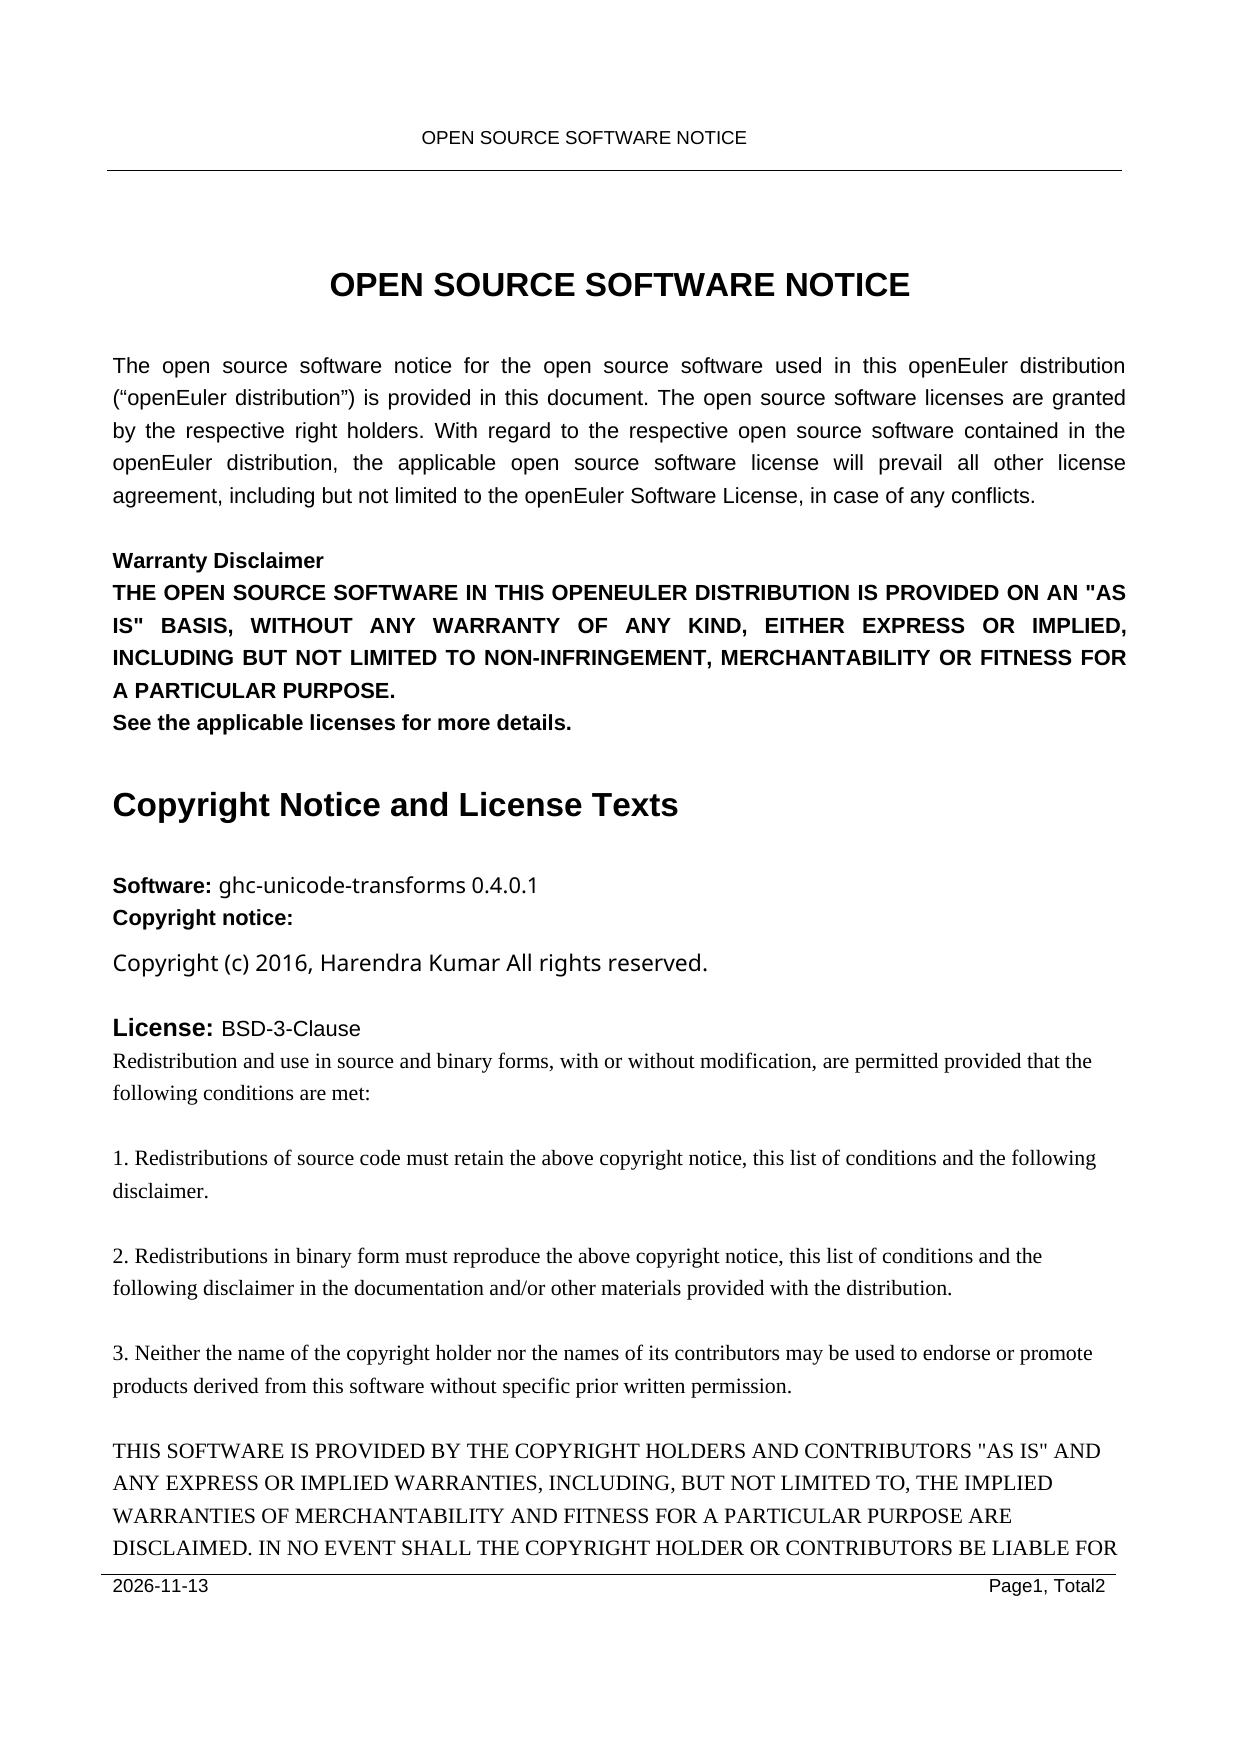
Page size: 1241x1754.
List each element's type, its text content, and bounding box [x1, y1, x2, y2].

text Copyright notice: [112, 901, 1128, 934]
text Warranty Disclaimer [112, 544, 1128, 576]
title Software: ghc-unicode-transforms 0.4.0.1 [112, 869, 1128, 901]
text OPEN SOURCE SOFTWARE NOTICE [112, 251, 1128, 316]
text Copyright Notice and License Texts [112, 771, 1128, 836]
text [112, 1044, 1128, 1564]
text The open source software notice for the open source software used in this openEuler distribution (“openEuler distribution”) is provided in this document. The open source software licenses are granted by the respective right holders. With regard to the respective open source software contained in the openEuler distribution, the applicable open source software license will prevail all other license agreement, including but not limited to the openEuler Software License, in case of any conflicts. [112, 349, 1128, 511]
text Copyright (c) 2016, Harendra Kumar All rights reserved. [112, 947, 1128, 1012]
text License: BSD-3-Clause [112, 1012, 1128, 1044]
text THE OPEN SOURCE SOFTWARE IN THIS OPENEULER DISTRIBUTION IS PROVIDED ON AN "AS IS" BASIS, WITHOUT ANY WARRANTY OF ANY KIND, EITHER EXPRESS OR IMPLIED, INCLUDING BUT NOT LIMITED TO NON-INFRINGEMENT, MERCHANTABILITY OR FITNESS FOR A PARTICULAR PURPOSE. See the applicable licenses for more details. [112, 576, 1128, 739]
